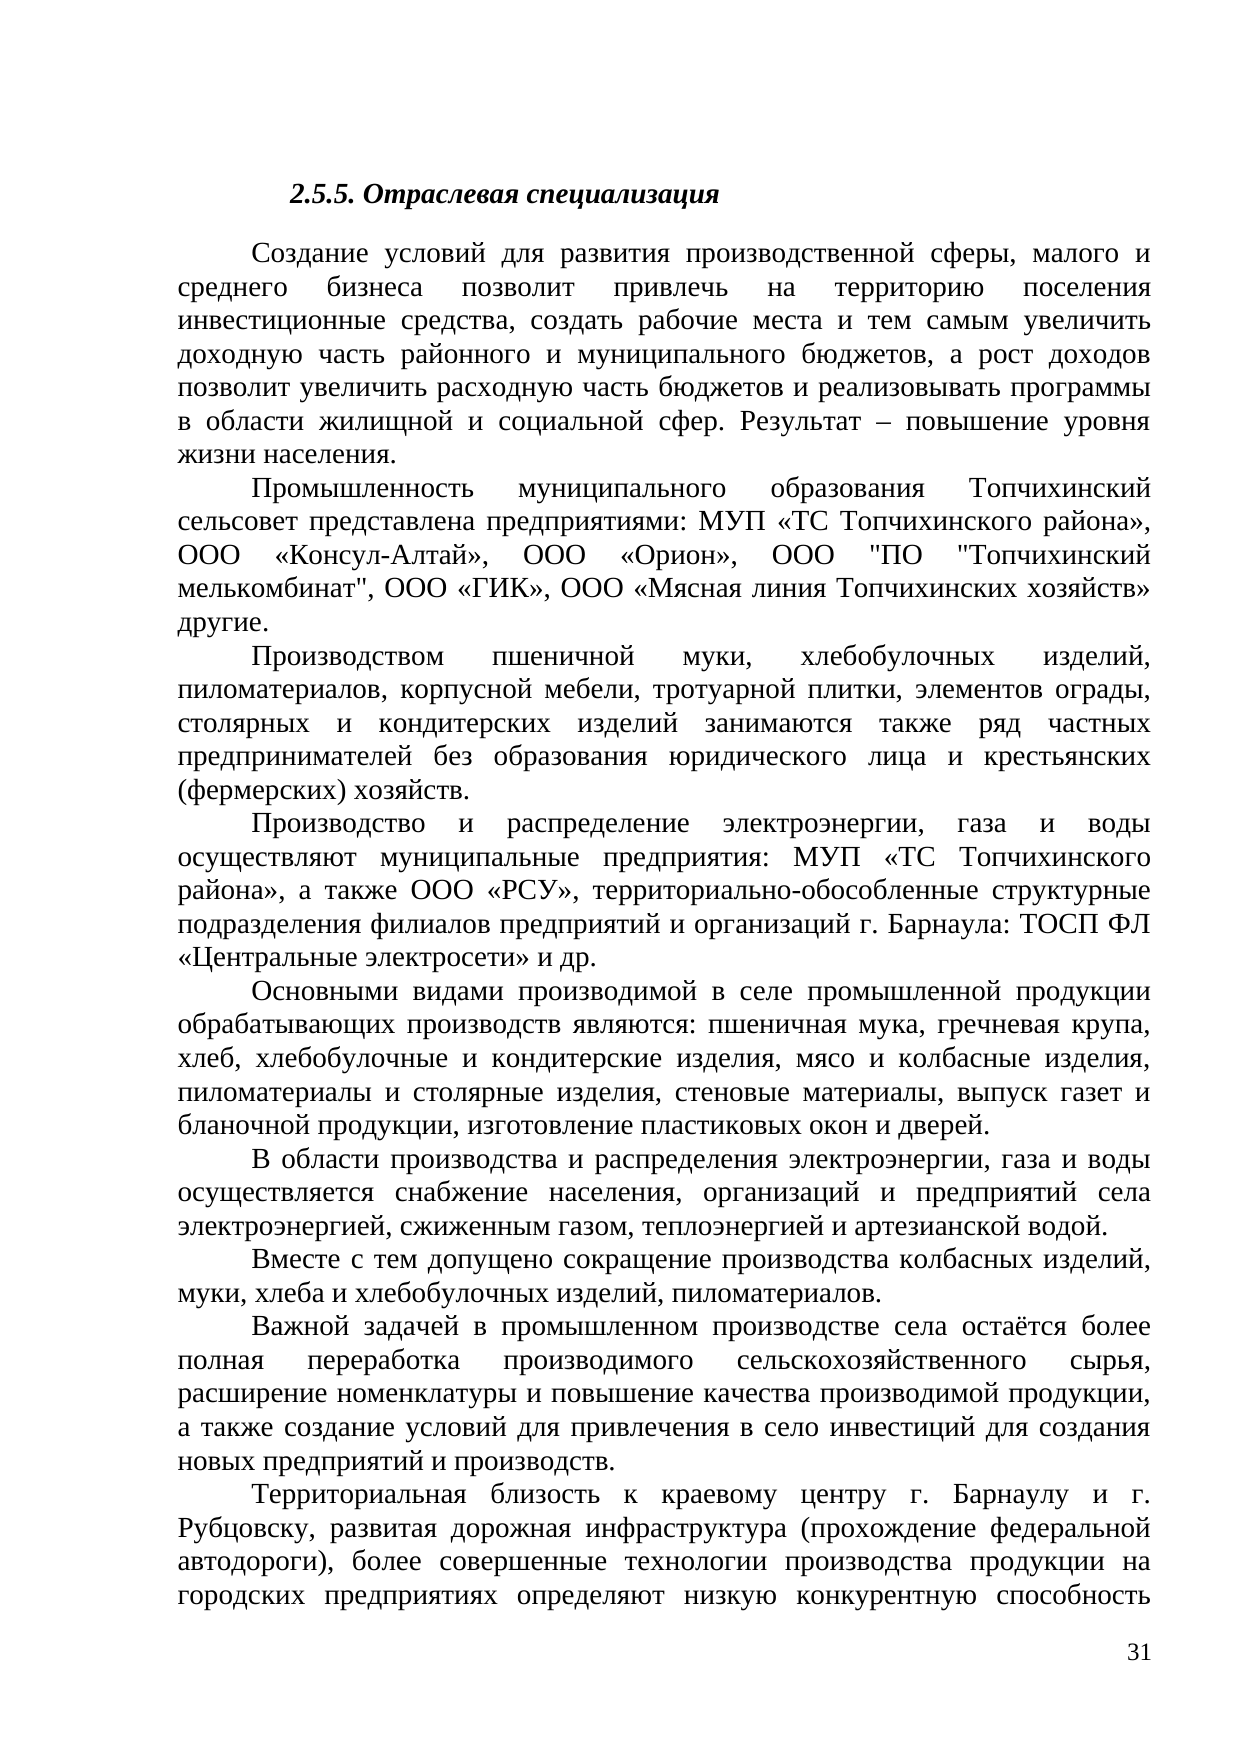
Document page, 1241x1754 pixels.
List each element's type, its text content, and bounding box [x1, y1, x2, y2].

text Основными видами производимой в селе промышленной продукции обрабатывающих производств являются: пшеничная мука, гречневая крупа, хлеб, хлебобулочные и кондитерские изделия, мясо и колбасные изделия, пиломатериалы и столярные изделия, стеновые материалы, выпуск газет и бланочной продукции, изготовление пластиковых окон и дверей. [177, 973, 1152, 1141]
text В области производства и распределения электроэнергии, газа и воды осуществляется снабжение населения, организаций и предприятий села электроэнергией, сжиженным газом, теплоэнергией и артезианской водой. [177, 1141, 1152, 1241]
text Важной задачей в промышленном производстве села остаётся более полная переработка производимого сельскохозяйственного сырья, расширение номенклатуры и повышение качества производимой продукции, а также создание условий для привлечения в село инвестиций для создания новых предприятий и производств. [177, 1308, 1152, 1476]
text Промышленность муниципального образования Топчихинский сельсовет представлена предприятиями: МУП «ТС Топчихинского района», ООО «Консул-Алтай», ООО «Орион», ООО "ПО "Топчихинский мелькомбинат", ООО «ГИК», ООО «Мясная линия Топчихинских хозяйств» другие. [177, 470, 1152, 638]
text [177, 1476, 1152, 1610]
text Производством пшеничной муки, хлебобулочных изделий, пиломатериалов, корпусной мебели, тротуарной плитки, элементов ограды, столярных и кондитерских изделий занимаются также ряд частных предпринимателей без образования юридического лица и крестьянских (фермерских) хозяйств. [177, 638, 1152, 805]
text Производство и распределение электроэнергии, газа и воды осуществляют муниципальные предприятия: МУП «ТС Топчихинского района», а также ООО «РСУ», территориально-обособленные структурные подразделения филиалов предприятий и организаций г. Барнаула: ТОСП ФЛ «Центральные электросети» и др. [177, 805, 1152, 973]
text Создание условий для развития производственной сферы, малого и среднего бизнеса позволит привлечь на территорию поселения инвестиционные средства, создать рабочие места и тем самым увеличить доходную часть районного и муниципального бюджетов, а рост доходов позволит увеличить расходную часть бюджетов и реализовывать программы в области жилищной и социальной сфер. Результат – повышение уровня жизни населения. [177, 235, 1152, 470]
text 2.5.5. Отраслевая специализация [290, 177, 1152, 210]
text Вместе с тем допущено сокращение производства колбасных изделий, муки, хлеба и хлебобулочных изделий, пиломатериалов. [177, 1241, 1152, 1308]
